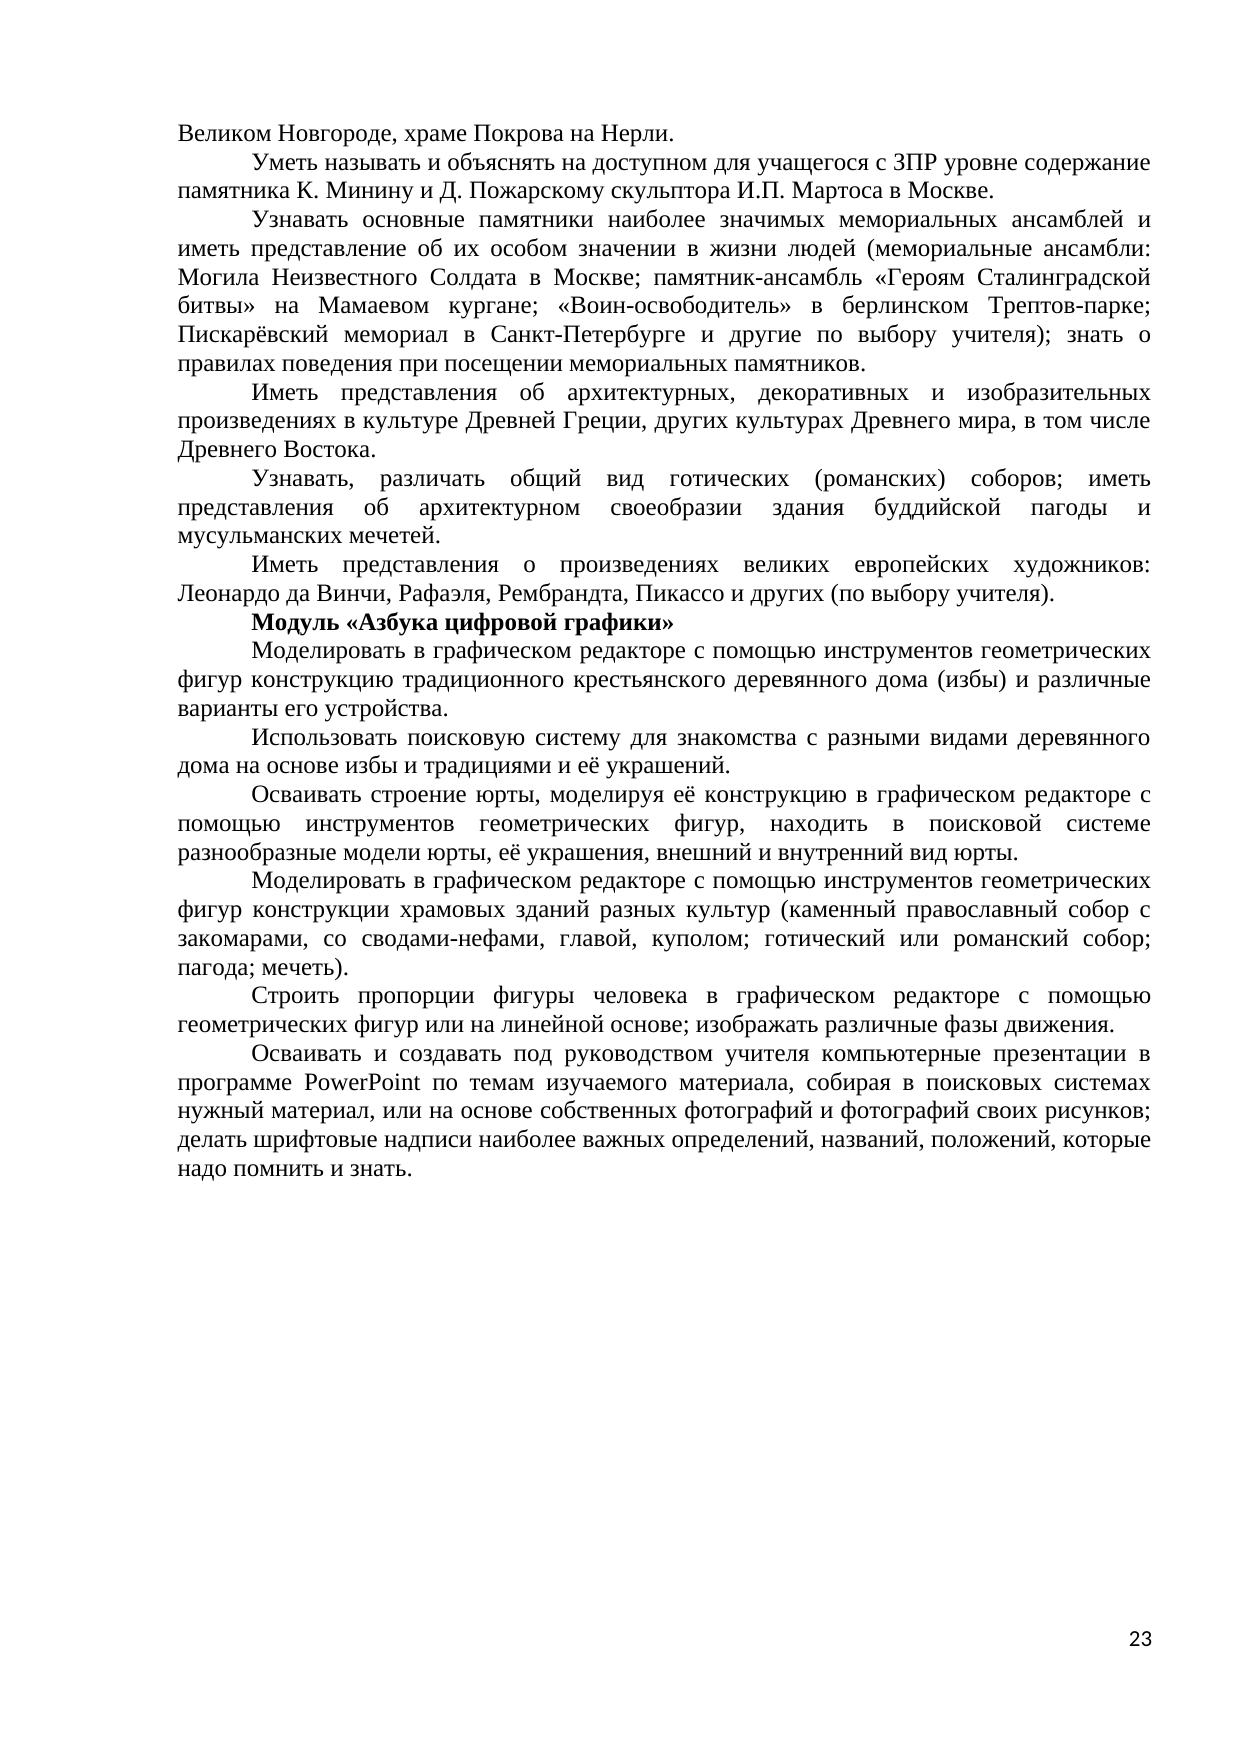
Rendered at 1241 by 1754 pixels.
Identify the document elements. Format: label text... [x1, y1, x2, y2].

text Уметь называть и объяснять на доступном для учащегося с ЗПР уровне содержание памятника К. Минину и Д. Пожарскому скульптора И.П. Мартоса в Москве. [177, 147, 1152, 204]
text Модуль «Азбука цифровой графики» [177, 607, 1152, 636]
text Строить пропорции фигуры человека в графическом редакторе с помощью геометрических фигур или на линейной основе; изображать различные фазы движения. [177, 981, 1152, 1038]
text Узнавать, различать общий вид готических (романских) соборов; иметь представления об архитектурном своеобразии здания буддийской пагоды и мусульманских мечетей. [177, 463, 1152, 549]
text Узнавать основные памятники наиболее значимых мемориальных ансамблей и иметь представление об их особом значении в жизни людей (мемориальные ансамбли: Могила Неизвестного Солдата в Москве; памятник-ансамбль «Героям Сталинградской битвы» на Мамаевом кургане; «Воин-освободитель» в берлинском Трептов-парке; Пискарёвский мемориал в Санкт-Петербурге и другие по выбору учителя); знать о правилах поведения при посещении мемориальных памятников. [177, 204, 1152, 377]
text Иметь представления об архитектурных, декоративных и изобразительных произведениях в культуре Древней Греции, других культурах Древнего мира, в том числе Древнего Востока. [177, 377, 1152, 463]
text Осваивать строение юрты, моделируя её конструкцию в графическом редакторе с помощью инструментов геометрических фигур, находить в поисковой системе разнообразные модели юрты, её украшения, внешний и внутренний вид юрты. [177, 779, 1152, 866]
text Использовать поисковую систему для знакомства с разными видами деревянного дома на основе избы и традициями и её украшений. [177, 722, 1152, 779]
text Иметь представления о произведениях великих европейских художников: Леонардо да Винчи, Рафаэля, Рембрандта, Пикассо и других (по выбору учителя). [177, 549, 1152, 607]
text Осваивать и создавать под руководством учителя компьютерные презентации в программе PowerPoint по темам изучаемого материала, собирая в поисковых системах нужный материал, или на основе собственных фотографий и фотографий своих рисунков; делать шрифтовые надписи наиболее важных определений, названий, положений, которые надо помнить и знать. [177, 1038, 1152, 1182]
text Моделировать в графическом редакторе с помощью инструментов геометрических фигур конструкции храмовых зданий разных культур (каменный православный собор с закомарами, со сводами-нефами, главой, куполом; готический или романский собор; пагода; мечеть). [177, 866, 1152, 981]
text Моделировать в графическом редакторе с помощью инструментов геометрических фигур конструкцию традиционного крестьянского деревянного дома (избы) и различные варианты его устройства. [177, 636, 1152, 722]
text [177, 118, 1152, 147]
